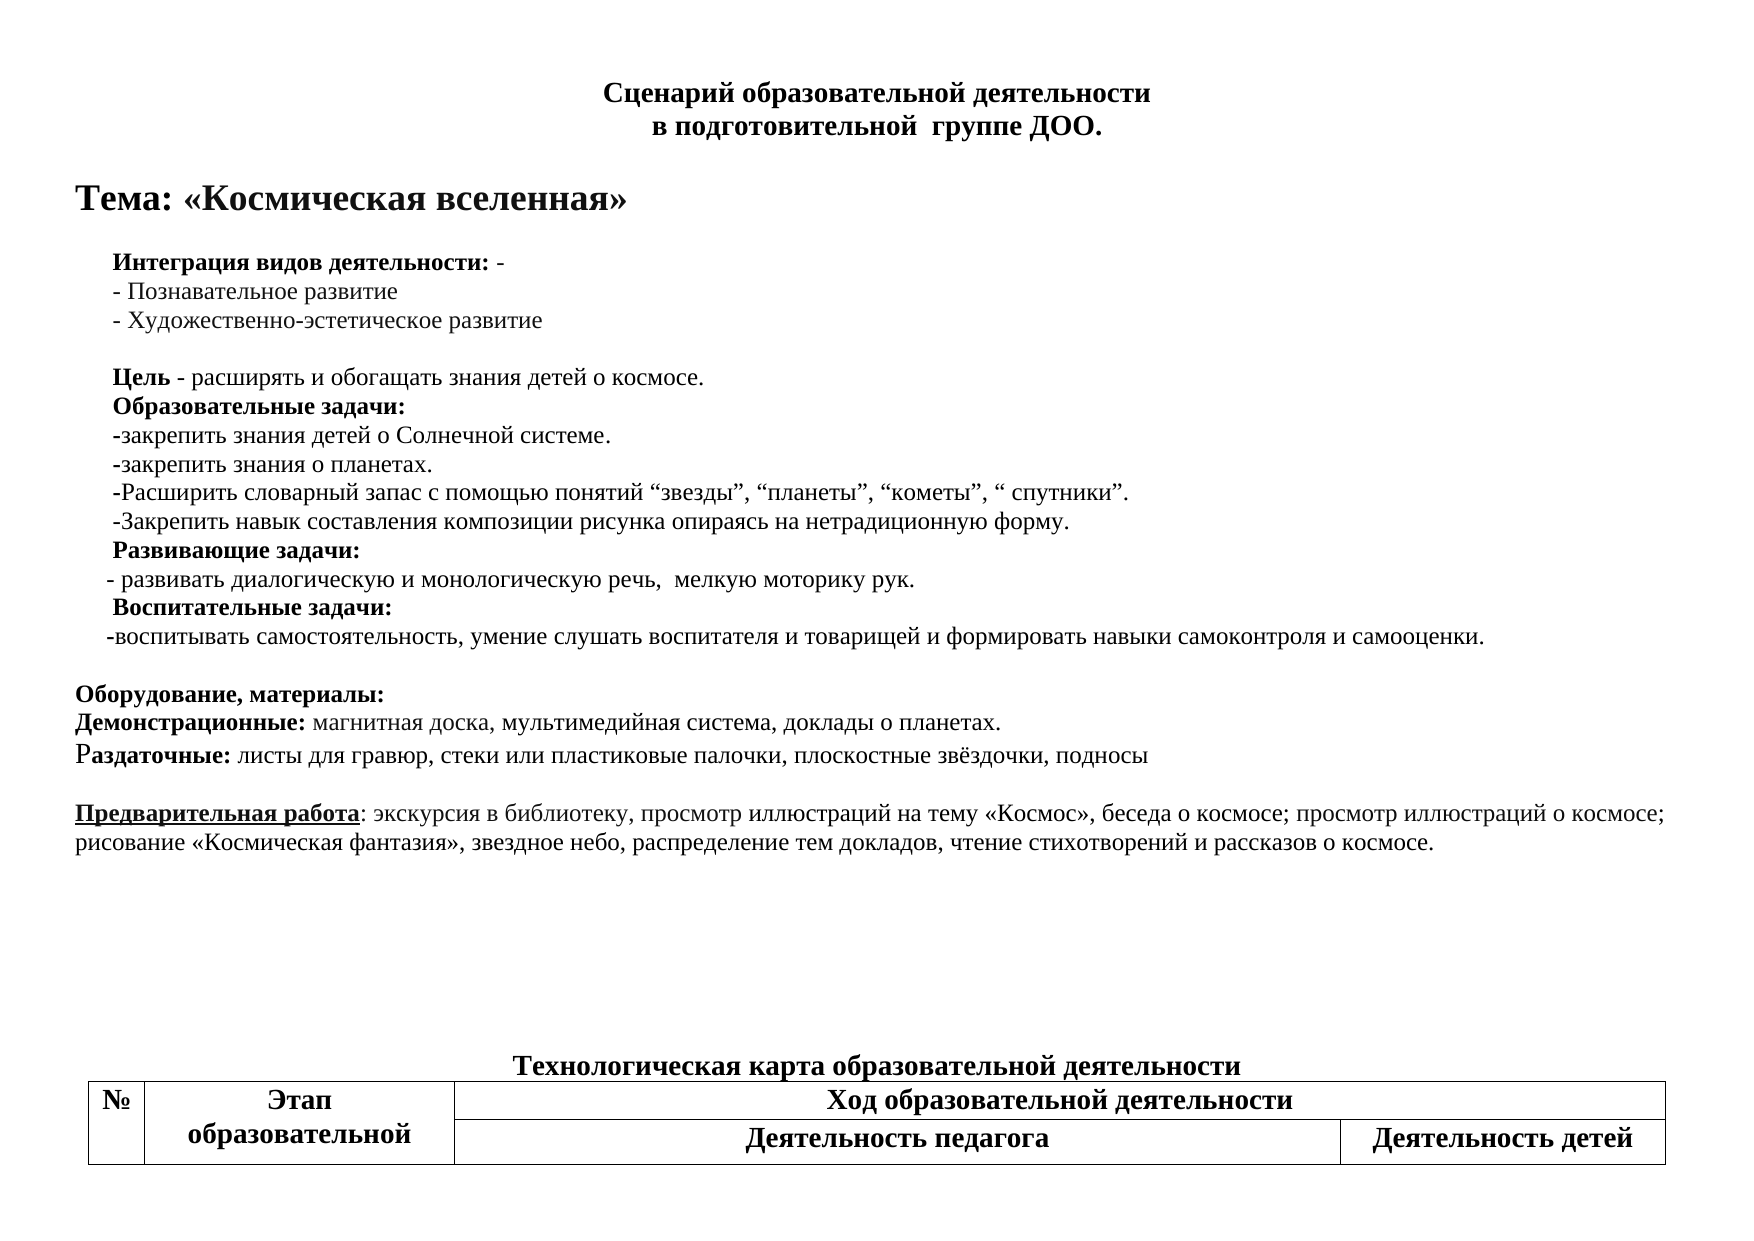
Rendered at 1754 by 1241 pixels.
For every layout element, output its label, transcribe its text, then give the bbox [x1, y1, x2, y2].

table_header № [89, 1082, 144, 1164]
text Тема: «Космическая вселенная» [75, 176, 1679, 219]
text Технологическая карта образовательной деятельности [75, 1048, 1679, 1081]
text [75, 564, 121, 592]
table_cell Деятельность детей [1341, 1120, 1665, 1164]
table_header Ход образовательной деятельности [455, 1082, 1665, 1119]
text -воспитывать самостоятельность, умение слушать воспитателя и товарищей и формировать навыки самоконтроля и самооценки. [250, 621, 1679, 650]
text -Закрепить навык составления композиции рисунка опираясь на нетрадиционную форму. [75, 506, 1679, 535]
text Развивающие задачи: [75, 535, 1679, 564]
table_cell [455, 1120, 1340, 1164]
text -Расширить словарный запас с помощью понятий “звезды”, “планеты”, “кометы”, “ спутники”. [75, 477, 1679, 506]
text Сценарий образовательной деятельности [75, 75, 1679, 108]
text Цель - расширять и обогащать знания детей о космосе. [75, 362, 1679, 391]
text -закрепить знания о планетах. [75, 449, 1679, 477]
text Образовательные задачи: [75, 391, 1679, 420]
text Раздаточные: листы для гравюр, стеки или пластиковые палочки, плоскостные звёздочки, подносы [75, 736, 1679, 770]
text - развивать диалогическую и монологическую речь, мелкую моторику рук. [395, 564, 1679, 592]
text Оборудование, материалы: [75, 679, 1679, 707]
text в подготовительной группе ДОО. [75, 108, 1679, 142]
text Предварительная работа: экскурсия в библиотеку, просмотр иллюстраций на тему «Космос», беседа о космосе; просмотр иллюстраций о космосе; рисование «Космическая фантазия», звездное небо, распределение тем докладов, чтение стихотворений и рассказов о космосе. [75, 798, 1679, 856]
text Воспитательные задачи: [75, 592, 1679, 621]
table_header Этап образовательной деятельности [145, 1082, 454, 1164]
text Интеграция видов деятельности: - [75, 247, 1679, 276]
text -закрепить знания детей о Солнечной системе. [75, 420, 1679, 449]
text - Художественно-эстетическое развитие [75, 305, 1679, 334]
text Демонстрационные: магнитная доска, мультимедийная система, доклады о планетах. [75, 707, 1679, 736]
text - Познавательное развитие [75, 276, 1679, 305]
